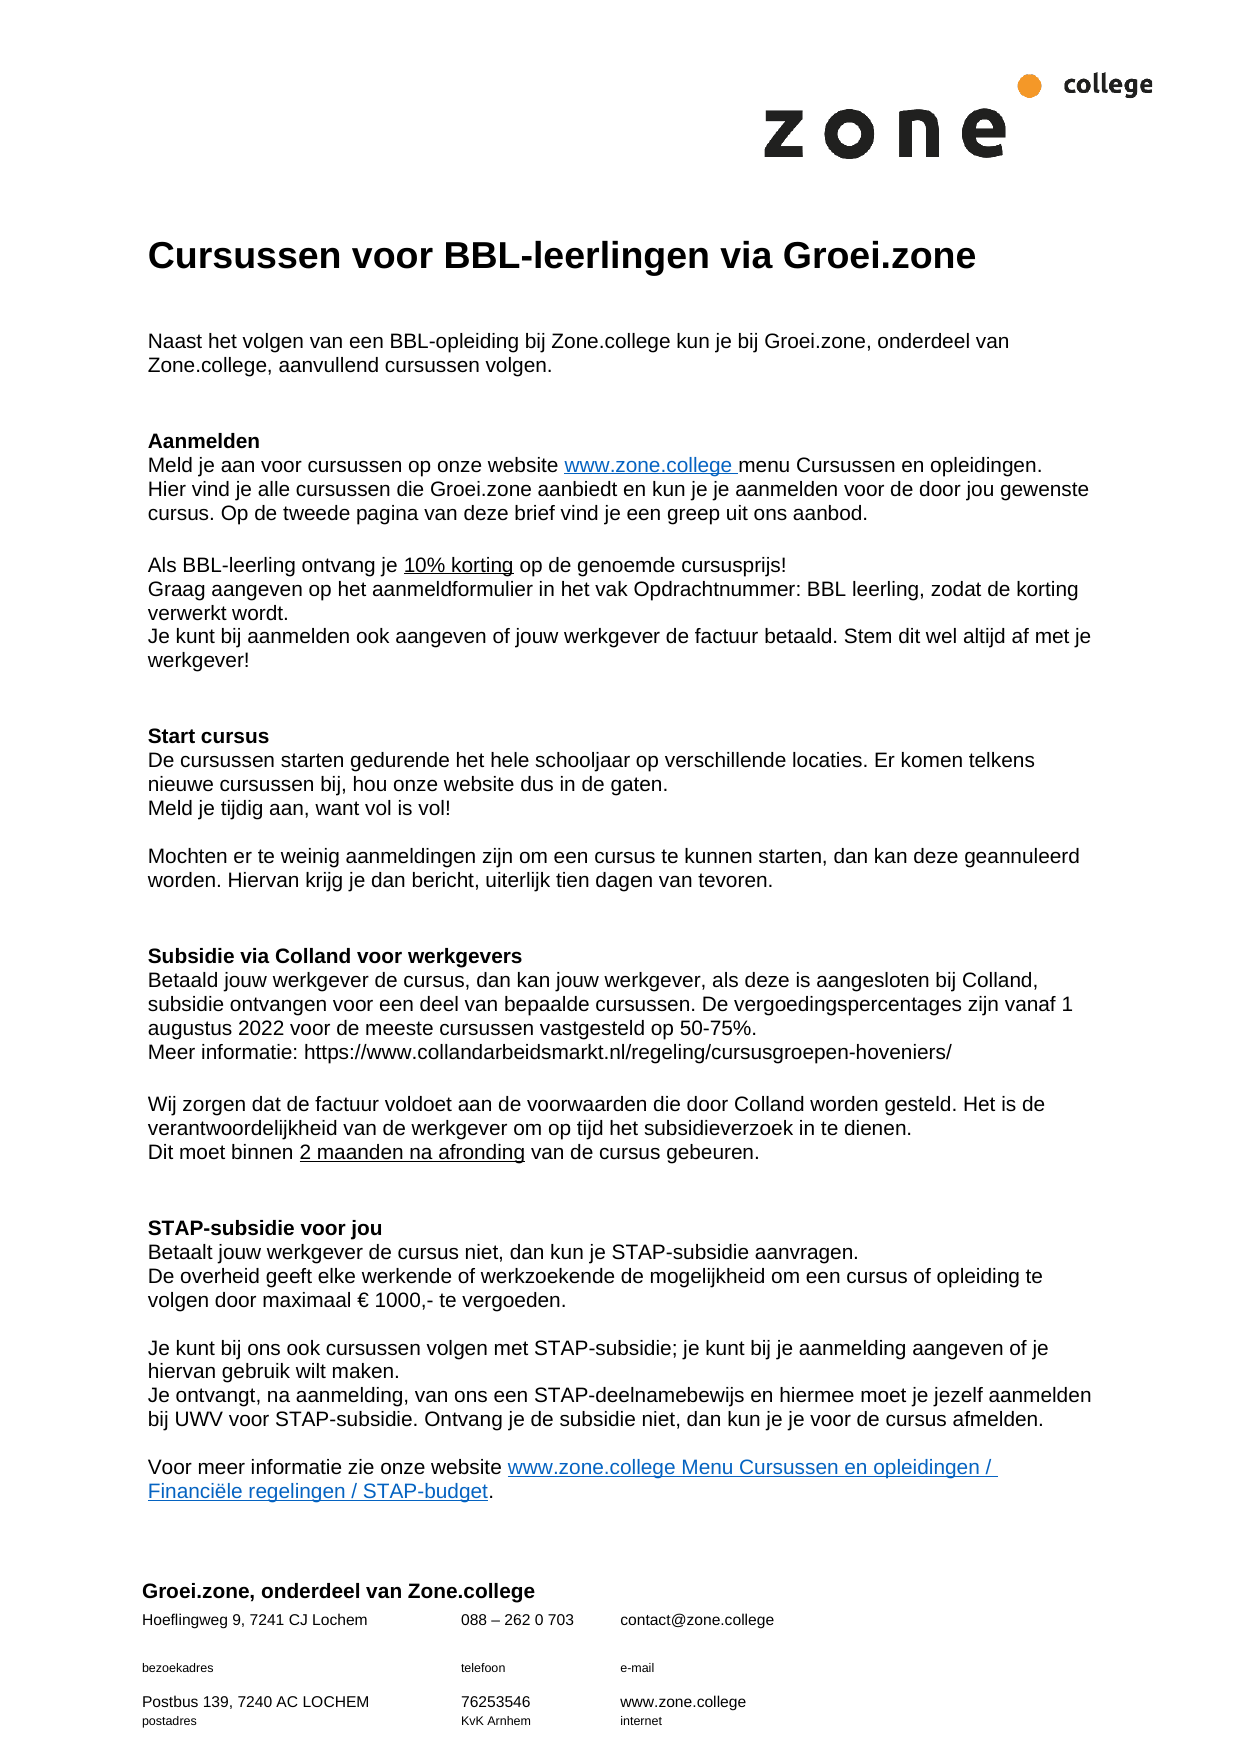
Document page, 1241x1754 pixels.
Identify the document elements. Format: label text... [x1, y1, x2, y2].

text Mochten er te weinig aanmeldingen zijn om een cursus te kunnen starten, dan kan deze geannuleerd worden. Hiervan krijg je dan bericht, uiterlijk tien dagen van tevoren. [148, 844, 1093, 892]
picture [764, 72, 1153, 159]
text STAP-subsidie voor jou [148, 1216, 1093, 1239]
text Meld je tijdig aan, want vol is vol! [148, 796, 1093, 820]
text De overheid geeft elke werkende of werkzoekende de mogelijkheid om een cursus of opleiding te volgen door maximaal € 1000,- te vergoeden. [148, 1263, 1093, 1311]
text Hier vind je alle cursussen die Groei.zone aanbiedt en kun je je aanmelden voor de door jou gewenste cursus. Op de tweede pagina van deze brief vind je een greep uit ons aanbod. [148, 476, 1093, 552]
text Naast het volgen van een BBL-opleiding bij Zone.college kun je bij Groei.zone, onderdeel van Zone.college, aanvullend cursussen volgen. [148, 329, 1093, 377]
text Betaald jouw werkgever de cursus, dan kan jouw werkgever, als deze is aangesloten bij Colland, subsidie ontvangen voor een deel van bepaalde cursussen. De vergoedingspercentages zijn vanaf 1 augustus 2022 voor de meeste cursussen vastgesteld op 50-75%. [148, 968, 1093, 1040]
text Start cursus [148, 724, 1093, 748]
text Voor meer informatie zie onze website www.zone.college Menu Cursussen en opleidingen / Financiële regelingen / STAP-budget. [148, 1455, 1093, 1503]
text Je kunt bij ons ook cursussen volgen met STAP-subsidie; je kunt bij je aanmelding aangeven of je hiervan gebruik wilt maken. [148, 1311, 1093, 1383]
text De cursussen starten gedurende het hele schooljaar op verschillende locaties. Er komen telkens nieuwe cursussen bij, hou onze website dus in de gaten. [148, 748, 1093, 796]
text Betaalt jouw werkgever de cursus niet, dan kun je STAP-subsidie aanvragen. [148, 1239, 1093, 1263]
text Meer informatie: https://www.collandarbeidsmarkt.nl/regeling/cursusgroepen-hoveniers/ [148, 1040, 1093, 1092]
text Je ontvangt, na aanmelding, van ons een STAP-deelnamebewijs en hiermee moet je jezelf aanmelden bij UWV voor STAP-subsidie. Ontvang je de subsidie niet, dan kun je je voor de cursus afmelden. [148, 1383, 1093, 1431]
text Aanmelden Meld je aan voor cursussen op onze website www.zone.college menu Cursussen en opleidingen. [148, 428, 1093, 476]
text Subsidie via Colland voor werkgevers [148, 944, 1093, 968]
text Cursussen voor BBL-leerlingen via Groei.zone [148, 190, 1093, 276]
text Wij zorgen dat de factuur voldoet aan de voorwaarden die door Colland worden gesteld. Het is de verantwoordelijkheid van de werkgever om op tijd het subsidieverzoek in te dienen. [148, 1092, 1093, 1139]
text Als BBL-leerling ontvang je 10% korting op de genoemde cursusprijs! Graag aangeven op het aanmeldformulier in het vak Opdrachtnummer: BBL leerling, zodat de korting verwerkt wordt. Je kunt bij aanmelden ook aangeven of jouw werkgever de factuur betaald. Stem dit wel altijd af met je werkgever! [148, 552, 1093, 672]
text Dit moet binnen 2 maanden na afronding van de cursus gebeuren. [148, 1139, 1093, 1163]
